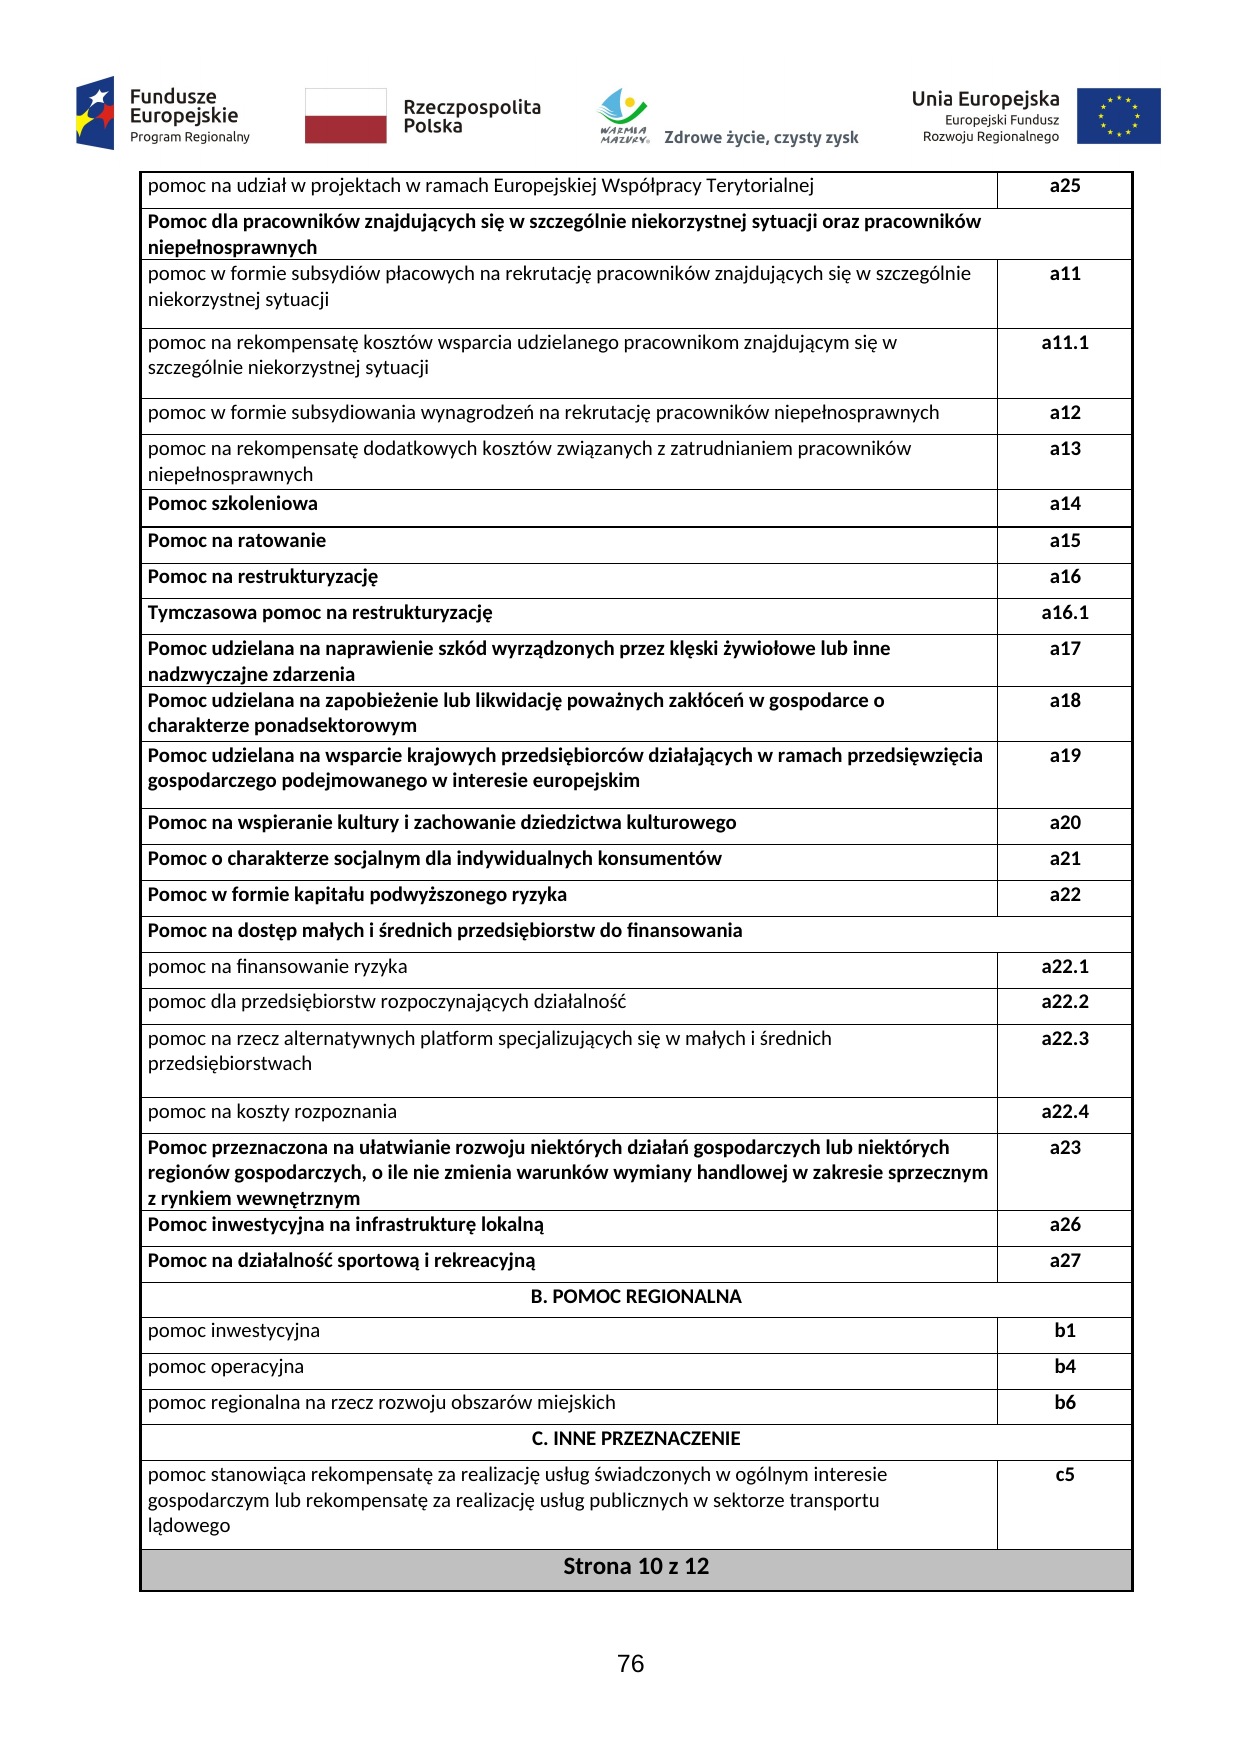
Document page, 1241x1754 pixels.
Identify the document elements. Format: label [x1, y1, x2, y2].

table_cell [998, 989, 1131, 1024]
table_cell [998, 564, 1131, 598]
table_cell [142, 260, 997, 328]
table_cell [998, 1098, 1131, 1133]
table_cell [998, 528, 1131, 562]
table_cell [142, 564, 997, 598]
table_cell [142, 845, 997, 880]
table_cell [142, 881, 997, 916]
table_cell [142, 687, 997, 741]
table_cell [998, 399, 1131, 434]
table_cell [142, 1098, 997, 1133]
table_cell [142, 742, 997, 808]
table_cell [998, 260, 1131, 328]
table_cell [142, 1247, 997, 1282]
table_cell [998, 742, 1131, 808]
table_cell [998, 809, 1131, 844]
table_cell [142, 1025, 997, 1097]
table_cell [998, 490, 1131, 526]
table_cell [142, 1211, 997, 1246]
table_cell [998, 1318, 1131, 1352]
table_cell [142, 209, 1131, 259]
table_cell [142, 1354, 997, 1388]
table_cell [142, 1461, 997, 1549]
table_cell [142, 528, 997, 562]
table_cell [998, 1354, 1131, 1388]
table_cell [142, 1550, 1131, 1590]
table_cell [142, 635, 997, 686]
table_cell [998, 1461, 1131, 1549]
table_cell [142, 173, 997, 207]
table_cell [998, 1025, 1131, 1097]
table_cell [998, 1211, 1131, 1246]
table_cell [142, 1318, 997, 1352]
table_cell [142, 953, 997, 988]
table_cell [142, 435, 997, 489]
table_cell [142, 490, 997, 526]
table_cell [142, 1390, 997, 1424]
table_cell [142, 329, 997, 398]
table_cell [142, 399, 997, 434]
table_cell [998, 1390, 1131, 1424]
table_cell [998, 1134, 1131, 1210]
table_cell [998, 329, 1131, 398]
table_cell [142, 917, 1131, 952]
picture [35, 55, 1198, 168]
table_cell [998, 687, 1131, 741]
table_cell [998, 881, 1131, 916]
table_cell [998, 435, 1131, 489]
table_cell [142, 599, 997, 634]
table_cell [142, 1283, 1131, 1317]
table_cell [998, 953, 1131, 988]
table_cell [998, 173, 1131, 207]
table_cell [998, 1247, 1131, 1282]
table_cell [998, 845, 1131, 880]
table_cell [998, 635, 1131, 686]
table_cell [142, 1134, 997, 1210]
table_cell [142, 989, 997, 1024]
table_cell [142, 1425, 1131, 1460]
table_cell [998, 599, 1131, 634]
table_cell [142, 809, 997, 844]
